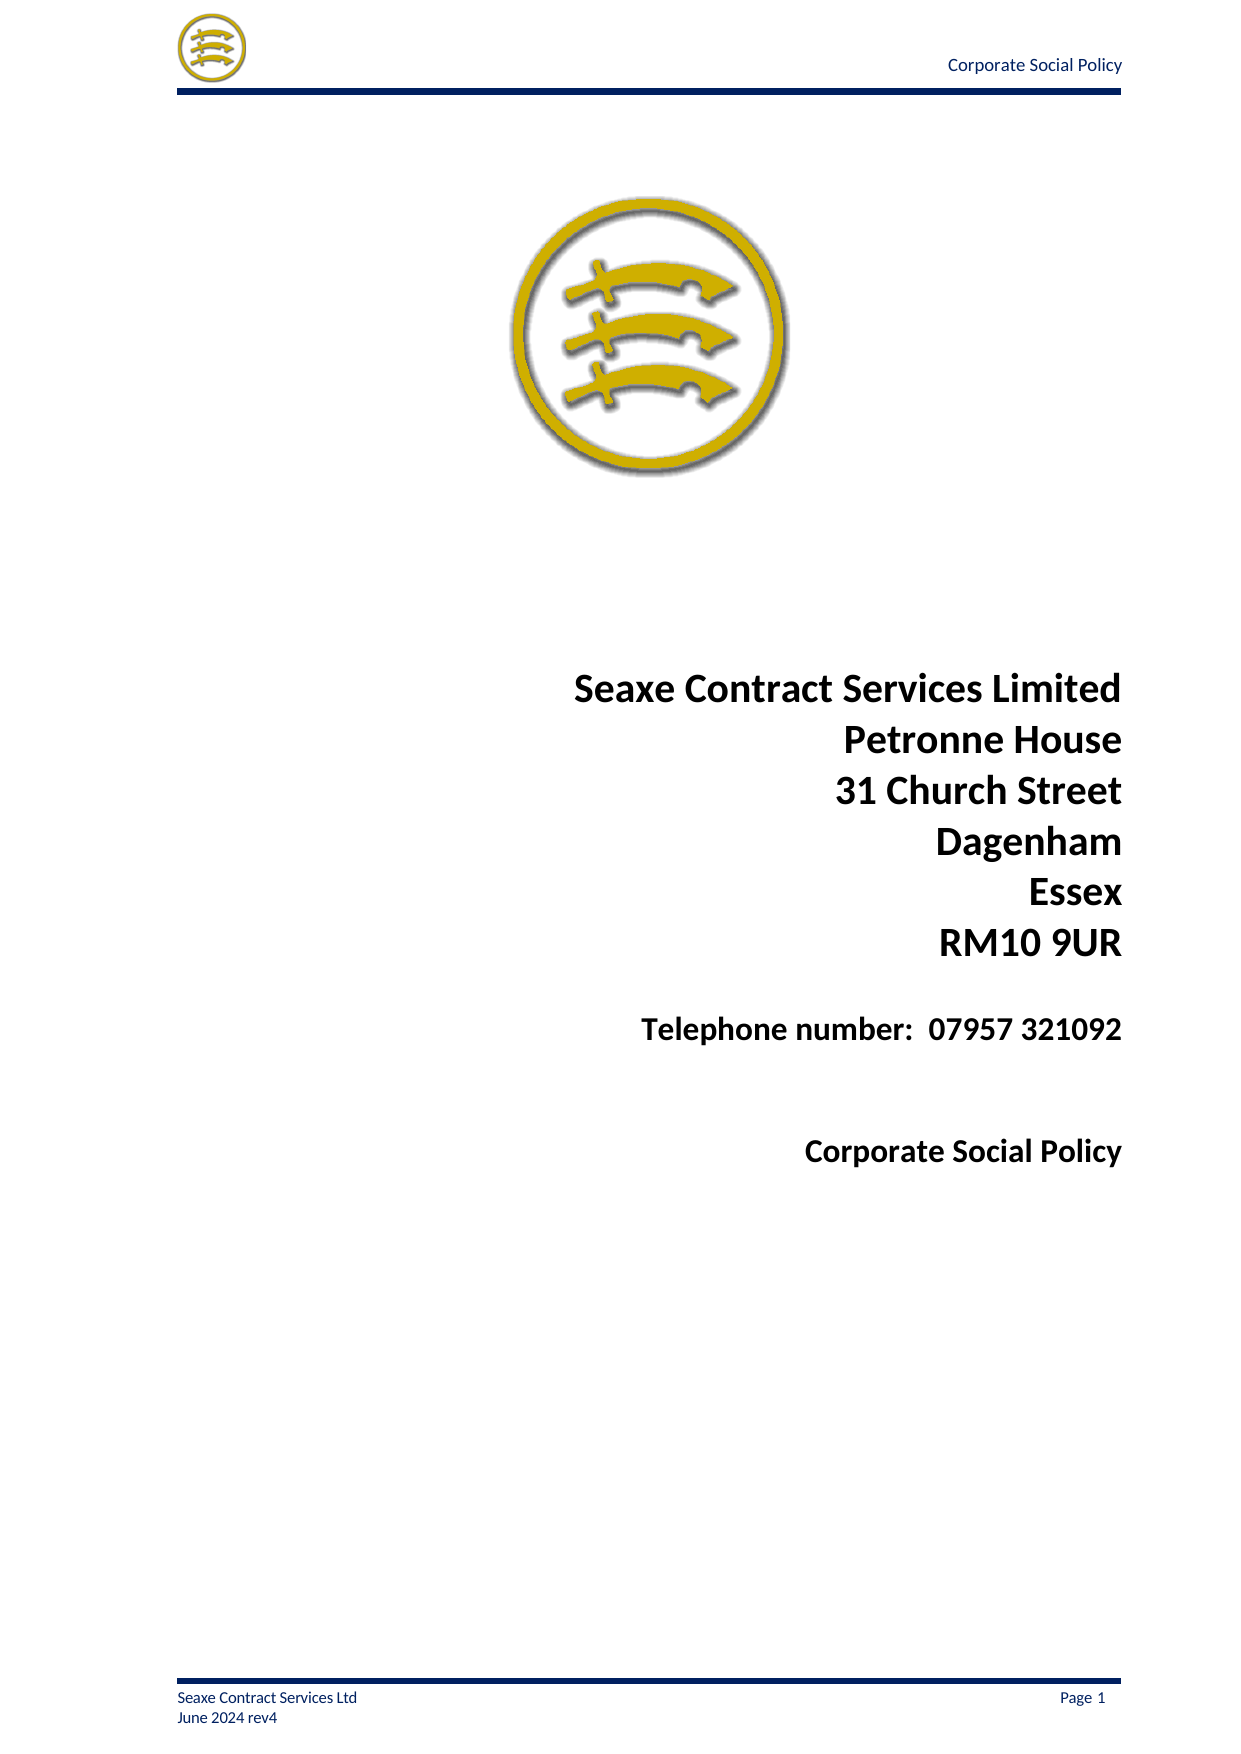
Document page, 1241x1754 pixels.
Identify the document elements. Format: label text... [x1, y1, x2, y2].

picture [177, 13, 247, 83]
title 31 Church Street [177, 764, 1122, 814]
title Telephone number: 07957 321092 [177, 1008, 1122, 1048]
title Dagenham [177, 814, 1122, 865]
text Corporate Social Policy [177, 1130, 1122, 1171]
title RM10 9UR [177, 916, 1122, 967]
title Seaxe Contract Services Limited [177, 662, 1122, 713]
picture [508, 196, 791, 478]
title Essex [177, 865, 1122, 916]
title Petronne House [177, 713, 1122, 764]
